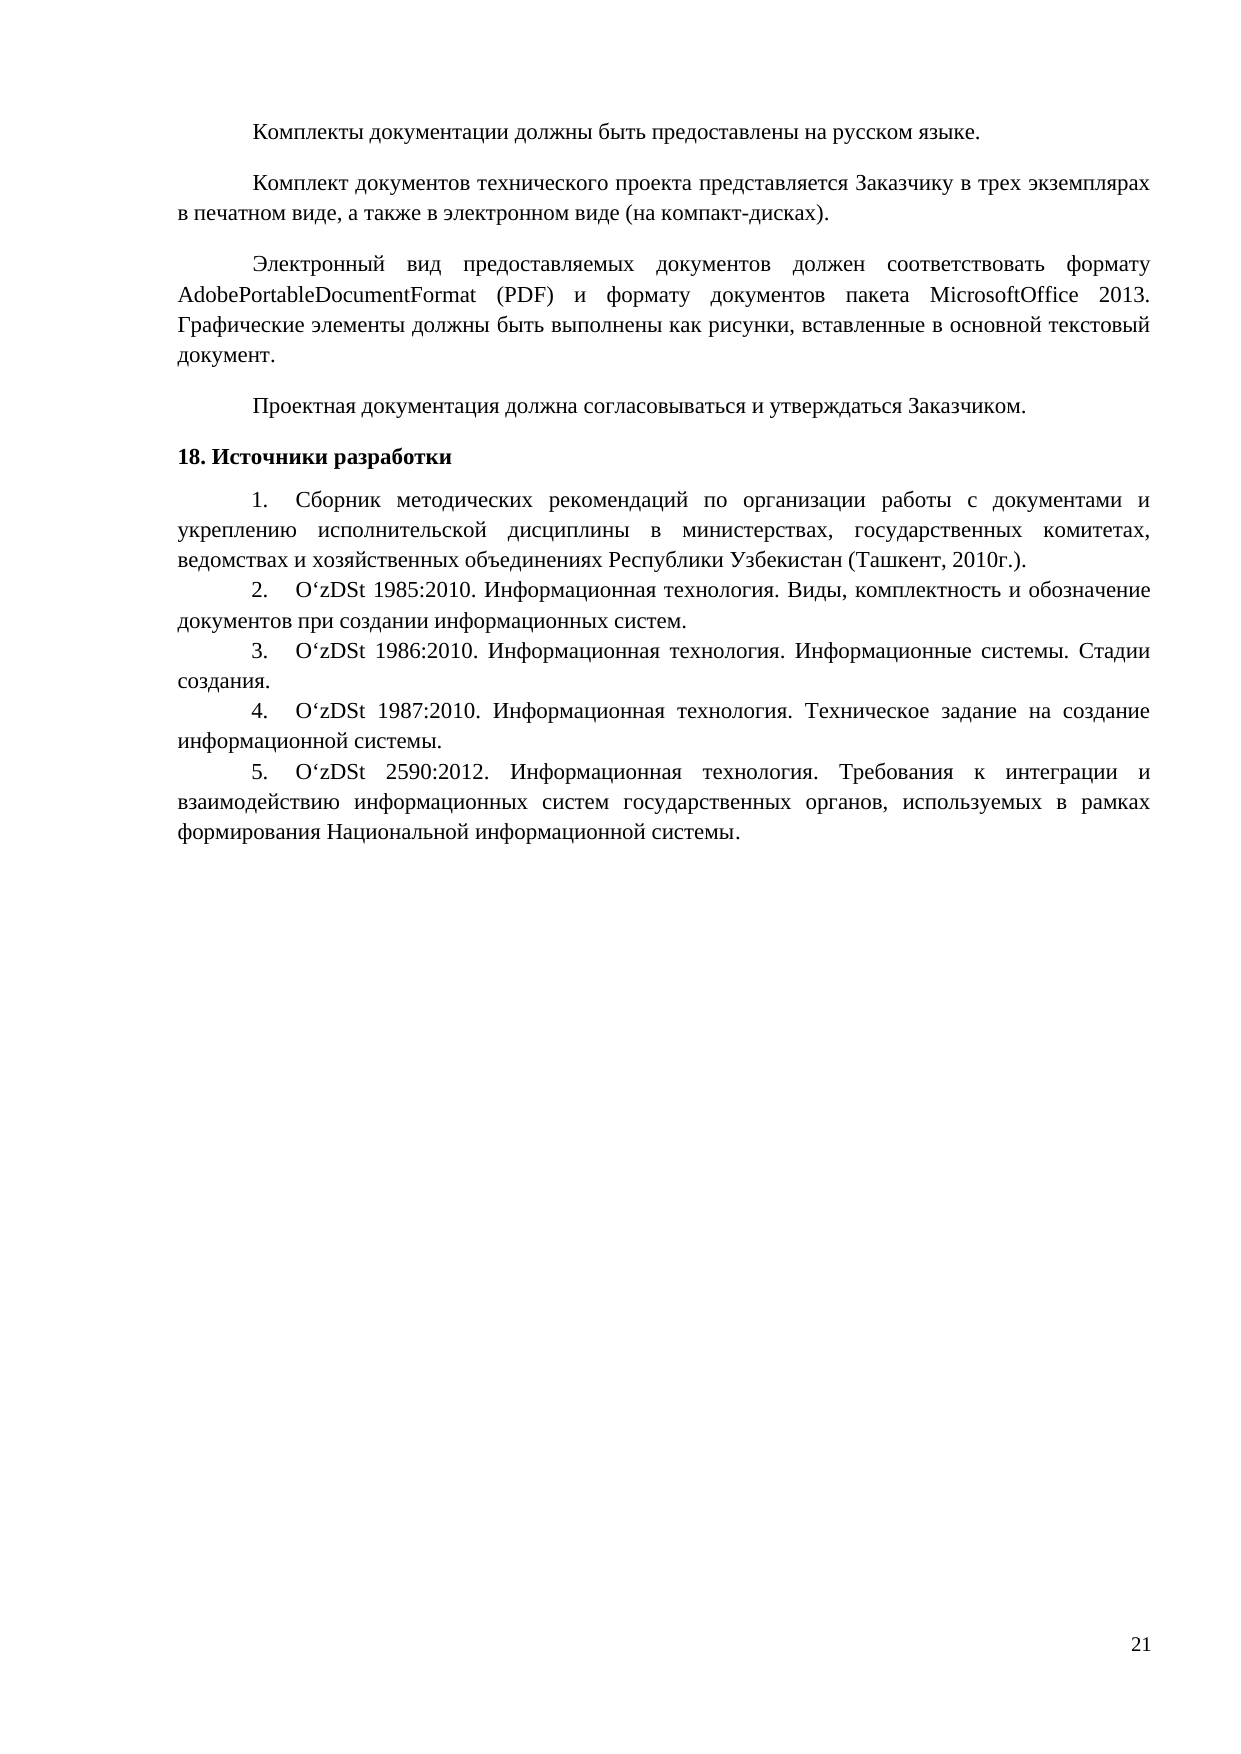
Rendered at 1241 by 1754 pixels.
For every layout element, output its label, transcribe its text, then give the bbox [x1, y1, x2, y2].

text 18. Источники разработки [177, 443, 1152, 469]
text Комплекты документации должны быть предоставлены на русском языке. [177, 118, 1152, 144]
list O‘zDSt 2590:2012. Информационная технология. Требования к интеграции и взаимодействию информационных систем государственных органов, используемых в рамках формирования Национальной информационной системы. [177, 758, 1152, 844]
list O‘zDSt 1985:2010. Информационная технология. Виды, комплектность и обозначение документов при создании информационных систем. [177, 576, 1152, 633]
text Электронный вид предоставляемых документов должен соответствовать формату AdobePortableDocumentFormat (PDF) и формату документов пакета MicrosoftOffice 2013. Графические элементы должны быть выполнены как рисунки, вставленные в основной текстовый документ. [177, 250, 1152, 367]
text Комплект документов технического проекта представляется Заказчику в трех экземплярах в печатном виде, а также в электронном виде (на компакт-дисках). [177, 169, 1152, 226]
list Сборник методических рекомендаций по организации работы с документами и укреплению исполнительской дисциплины в министерствах, государственных комитетах, ведомствах и хозяйственных объединениях Республики Узбекистан (Ташкент, 2010г.). [177, 486, 1152, 573]
text Проектная документация должна согласовываться и утверждаться Заказчиком. [177, 392, 1152, 418]
list O‘zDSt 1987:2010. Информационная технология. Техническое задание на создание информационной системы. [177, 697, 1152, 754]
list O‘zDSt 1986:2010. Информационная технология. Информационные системы. Стадии создания. [177, 637, 1152, 693]
